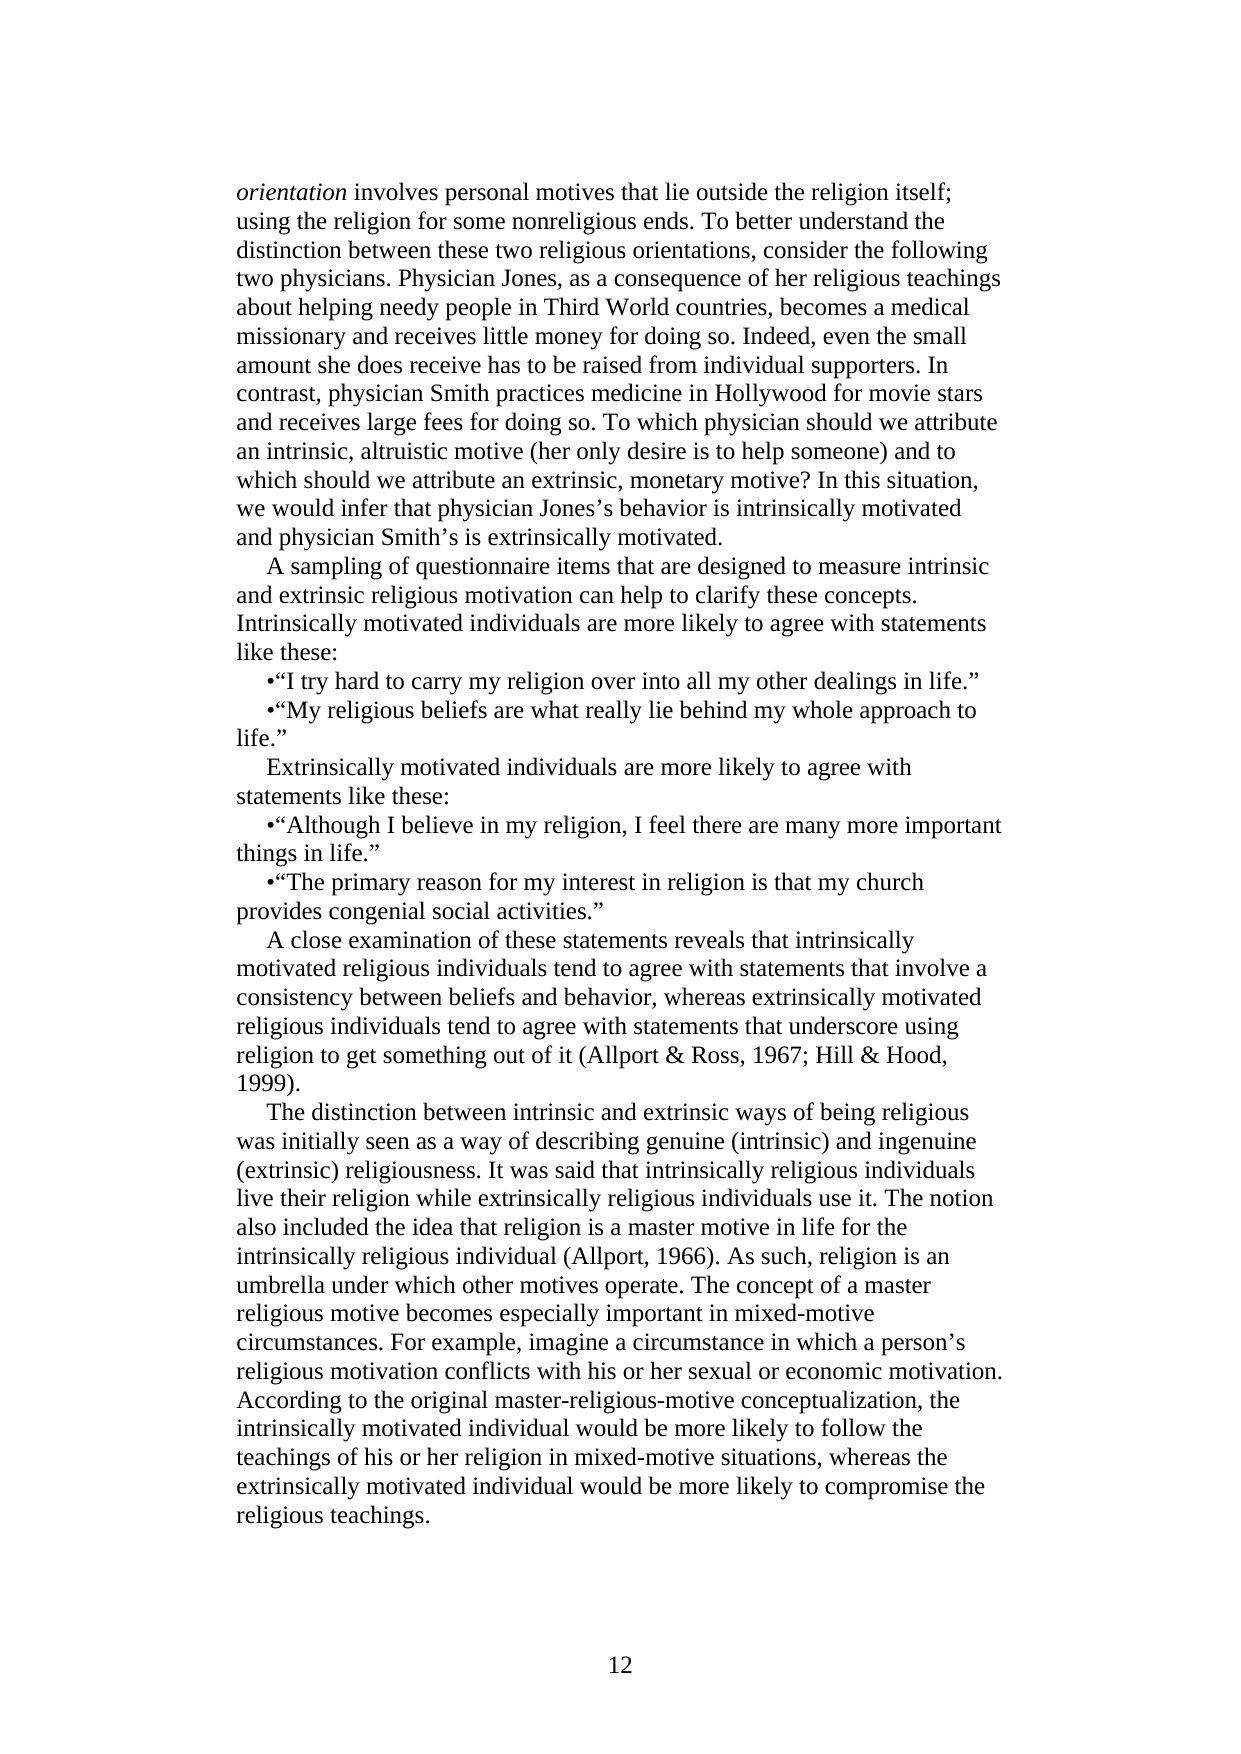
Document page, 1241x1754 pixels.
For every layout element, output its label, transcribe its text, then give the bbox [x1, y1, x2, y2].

text •“Although I believe in my religion, I feel there are many more important things in life.” [236, 810, 1004, 867]
text •“The primary reason for my interest in religion is that my church provides congenial social activities.” [236, 867, 1004, 925]
text •“I try hard to carry my religion over into all my other dealings in life.” [236, 666, 1004, 695]
text A close examination of these statements reveals that intrinsically motivated religious individuals tend to agree with statements that involve a consistency between beliefs and behavior, whereas extrinsically motivated religious individuals tend to agree with statements that underscore using religion to get something out of it (Allport & Ross, 1967; Hill & Hood, 1999). [236, 925, 1004, 1097]
text Extrinsically motivated individuals are more likely to agree with statements like these: [236, 752, 1004, 810]
text A sampling of questionnaire items that are designed to measure intrinsic and extrinsic religious motivation can help to clarify these concepts. Intrinsically motivated individuals are more likely to agree with statements like these: [236, 551, 1004, 666]
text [236, 177, 1004, 551]
text The distinction between intrinsic and extrinsic ways of being religious was initially seen as a way of describing genuine (intrinsic) and ingenuine (extrinsic) religiousness. It was said that intrinsically religious individuals live their religion while extrinsically religious individuals use it. The notion also included the idea that religion is a master motive in life for the intrinsically religious individual (Allport, 1966). As such, religion is an umbrella under which other motives operate. The concept of a master religious motive becomes especially important in mixed-motive circumstances. For example, imagine a circumstance in which a person’s religious motivation conflicts with his or her sexual or economic motivation. According to the original master-religious-motive conceptualization, the intrinsically motivated individual would be more likely to follow the teachings of his or her religion in mixed-motive situations, whereas the extrinsically motivated individual would be more likely to compromise the religious teachings. [236, 1097, 1004, 1528]
text •“My religious beliefs are what really lie behind my whole approach to life.” [236, 695, 1004, 752]
